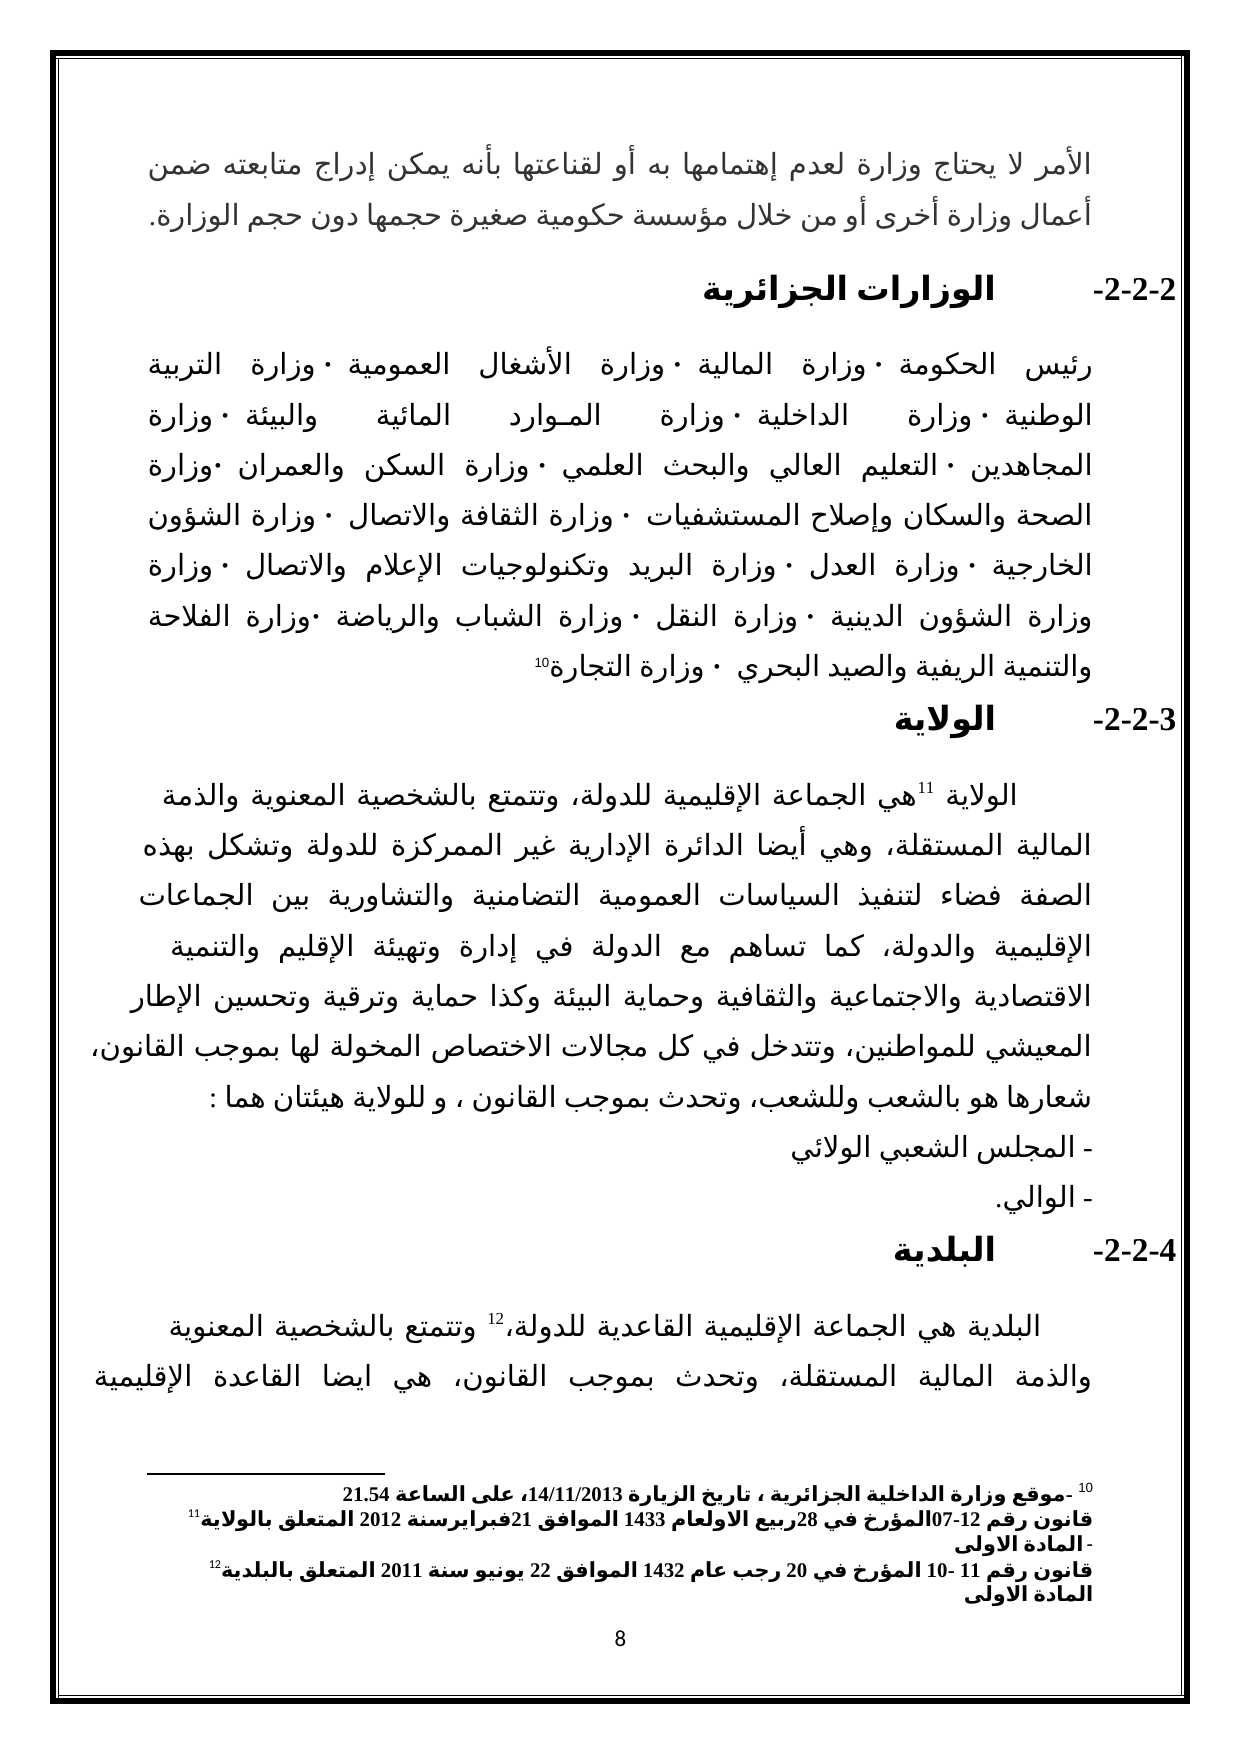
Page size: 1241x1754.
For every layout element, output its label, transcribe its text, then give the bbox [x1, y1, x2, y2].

text - المجلس الشعبي الولائي [147, 1130, 1093, 1163]
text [147, 1309, 1093, 1393]
text الولاية هي الجماعة الإقليمية للدولة، وتتمتع بالشخصية المعنوية والذمة المالية المستقلة، وهي أيضا الدائرة الإدارية غير الممركزة للدولة وتشكل بهذه الصفة فضاء لتنفيذ السياسات العمومية التضامنية والتشاورية بين الجماعات الإقليمية والدولة، كما تساهم مع الدولة في إدارة وتهيئة الإقليم والتنمية الاقتصادية والاجتماعية والثقافية وحماية البيئة وكذا حماية وترقية وتحسين الإطار المعيشي للمواطنين، وتتدخل في كل مجالات الاختصاص المخولة لها بموجب القانون، شعارها هو بالشعب وللشعب، وتحدث بموجب القانون ، و للولاية هيئتان هما : [147, 778, 1093, 1113]
list الوزارات الجزائرية [147, 269, 1093, 307]
list البلدية [147, 1231, 1093, 1269]
list الولاية [147, 699, 1093, 738]
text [147, 147, 1093, 231]
text - الوالي. [147, 1180, 1093, 1214]
text رئيس الحكومة · وزارة المالية · وزارة الأشغال العمومية · وزارة التربية الوطنية · وزارة الداخلية · وزارة المـوارد المائية والبيئة · وزارة المجاهدين · التعليم العالي والبحث العلمي · وزارة السكن والعمران ·وزارة الصحة والسكان وإصلاح المستشفيات · وزارة الثقافة والاتصال · وزارة الشؤون الخارجية · وزارة العدل · وزارة البريد وتكنولوجيات الإعلام والاتصال · وزارة وزارة الشؤون الدينية · وزارة النقل · وزارة الشباب والرياضة ·وزارة الفلاحة والتنمية الريفية والصيد البحري · وزارة التجارة [147, 347, 1093, 683]
